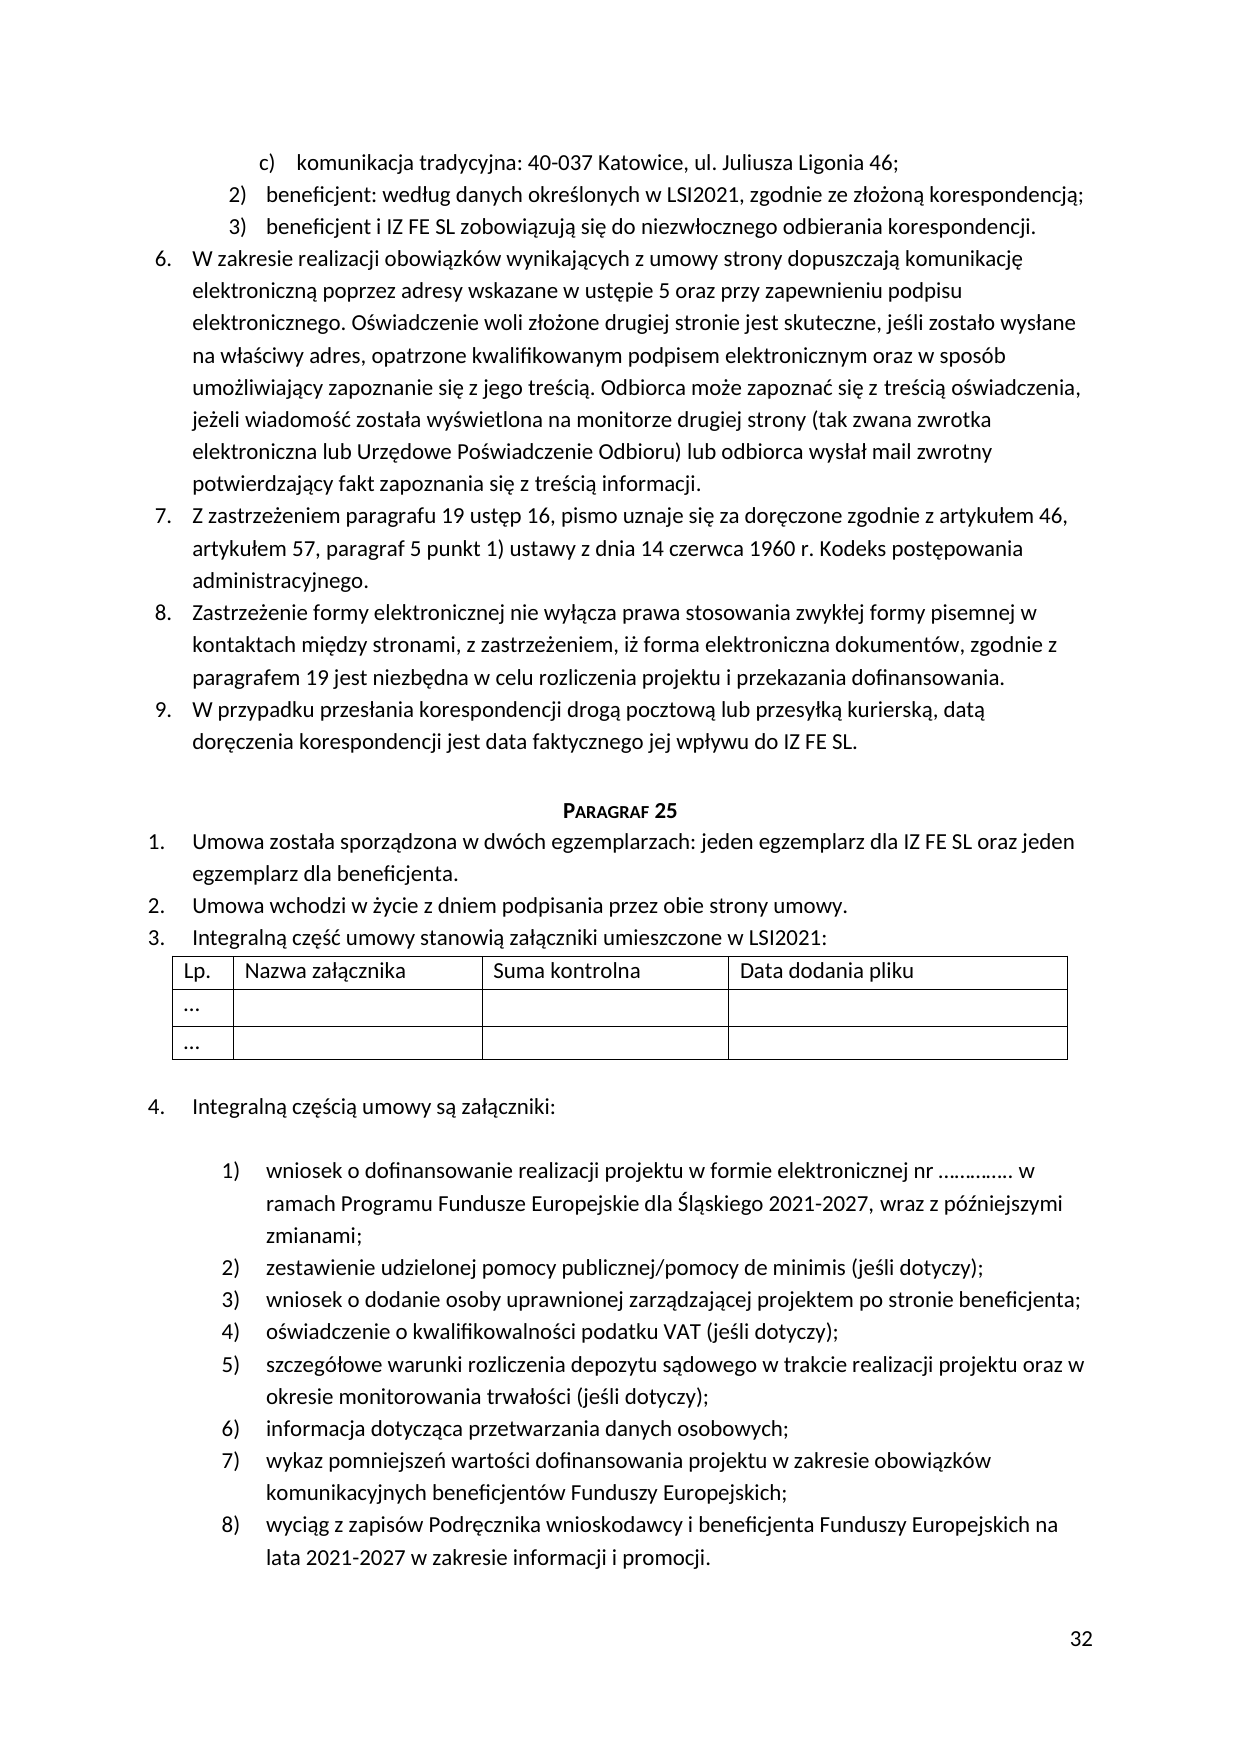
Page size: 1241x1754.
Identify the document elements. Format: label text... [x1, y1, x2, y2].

table_header Data dodania pliku [729, 957, 1067, 988]
list Umowa wchodzi w życie z dniem podpisania przez obie strony umowy. [148, 891, 1093, 919]
table_header Suma kontrolna [483, 957, 728, 988]
subtitle Paragraf 25 [148, 797, 1093, 825]
table_cell [483, 1027, 728, 1059]
table_cell [234, 1027, 482, 1059]
list komunikacja tradycyjna: 40-037 Katowice, ul. Juliusza Ligonia 46; [259, 148, 1093, 176]
table_header Nazwa załącznika [234, 957, 482, 988]
list Umowa została sporządzona w dwóch egzemplarzach: jeden egzemplarz dla IZ FE SL oraz jeden egzemplarz dla beneficjenta. [148, 827, 1093, 887]
list Z zastrzeżeniem paragrafu 19 ustęp 16, pismo uznaje się za doręczone zgodnie z artykułem 46, artykułem 57, paragraf 5 punkt 1) ustawy z dnia 14 czerwca 1960 r. Kodeks postępowania administracyjnego. [154, 502, 1093, 594]
list beneficjent i IZ FE SL zobowiązują się do niezwłocznego odbierania korespondencji. [228, 212, 1093, 240]
table_cell [483, 990, 728, 1026]
list Zastrzeżenie formy elektronicznej nie wyłącza prawa stosowania zwykłej formy pisemnej w kontaktach między stronami, z zastrzeżeniem, iż forma elektroniczna dokumentów, zgodnie z paragrafem 19 jest niezbędna w celu rozliczenia projektu i przekazania dofinansowania. [154, 598, 1093, 691]
table_cell … [173, 1027, 233, 1059]
list szczegółowe warunki rozliczenia depozytu sądowego w trakcie realizacji projektu oraz w okresie monitorowania trwałości (jeśli dotyczy); [221, 1350, 1093, 1410]
list wniosek o dofinansowanie realizacji projektu w formie elektronicznej nr ………….. w ramach Programu Fundusze Europejskie dla Śląskiego 2021-2027, wraz z późniejszymi zmianami; [221, 1157, 1093, 1249]
list zestawienie udzielonej pomocy publicznej/pomocy de minimis (jeśli dotyczy); [221, 1253, 1093, 1281]
list oświadczenie o kwalifikowalności podatku VAT (jeśli dotyczy); [221, 1317, 1093, 1346]
list Integralną część umowy stanowią załączniki umieszczone w LSI2021: [148, 923, 1093, 951]
table_cell … [173, 990, 233, 1026]
table_cell [729, 990, 1067, 1026]
table_header Lp. [173, 957, 233, 988]
list W przypadku przesłania korespondencji drogą pocztową lub przesyłką kurierską, datą doręczenia korespondencji jest data faktycznego jej wpływu do IZ FE SL. [154, 695, 1093, 755]
list W zakresie realizacji obowiązków wynikających z umowy strony dopuszczają komunikację elektroniczną poprzez adresy wskazane w ustępie 5 oraz przy zapewnieniu podpisu elektronicznego. Oświadczenie woli złożone drugiej stronie jest skuteczne, jeśli zostało wysłane na właściwy adres, opatrzone kwalifikowanym podpisem elektronicznym oraz w sposób umożliwiający zapoznanie się z jego treścią. Odbiorca może zapoznać się z treścią oświadczenia, jeżeli wiadomość została wyświetlona na monitorze drugiej strony (tak zwana zwrotka elektroniczna lub Urzędowe Poświadczenie Odbioru) lub odbiorca wysłał mail zwrotny potwierdzający fakt zapoznania się z treścią informacji. [154, 244, 1093, 497]
table_cell [234, 990, 482, 1026]
list informacja dotycząca przetwarzania danych osobowych; [221, 1414, 1093, 1442]
list wyciąg z zapisów Podręcznika wnioskodawcy i beneficjenta Funduszy Europejskich na lata 2021-2027 w zakresie informacji i promocji. [221, 1511, 1093, 1571]
list wykaz pomniejszeń wartości dofinansowania projektu w zakresie obowiązków komunikacyjnych beneficjentów Funduszy Europejskich; [221, 1446, 1093, 1506]
list Integralną częścią umowy są załączniki: [148, 1092, 1093, 1120]
list beneficjent: według danych określonych w LSI2021, zgodnie ze złożoną korespondencją; [228, 180, 1093, 208]
list wniosek o dodanie osoby uprawnionej zarządzającej projektem po stronie beneficjenta; [221, 1285, 1093, 1313]
table_cell [729, 1027, 1067, 1059]
